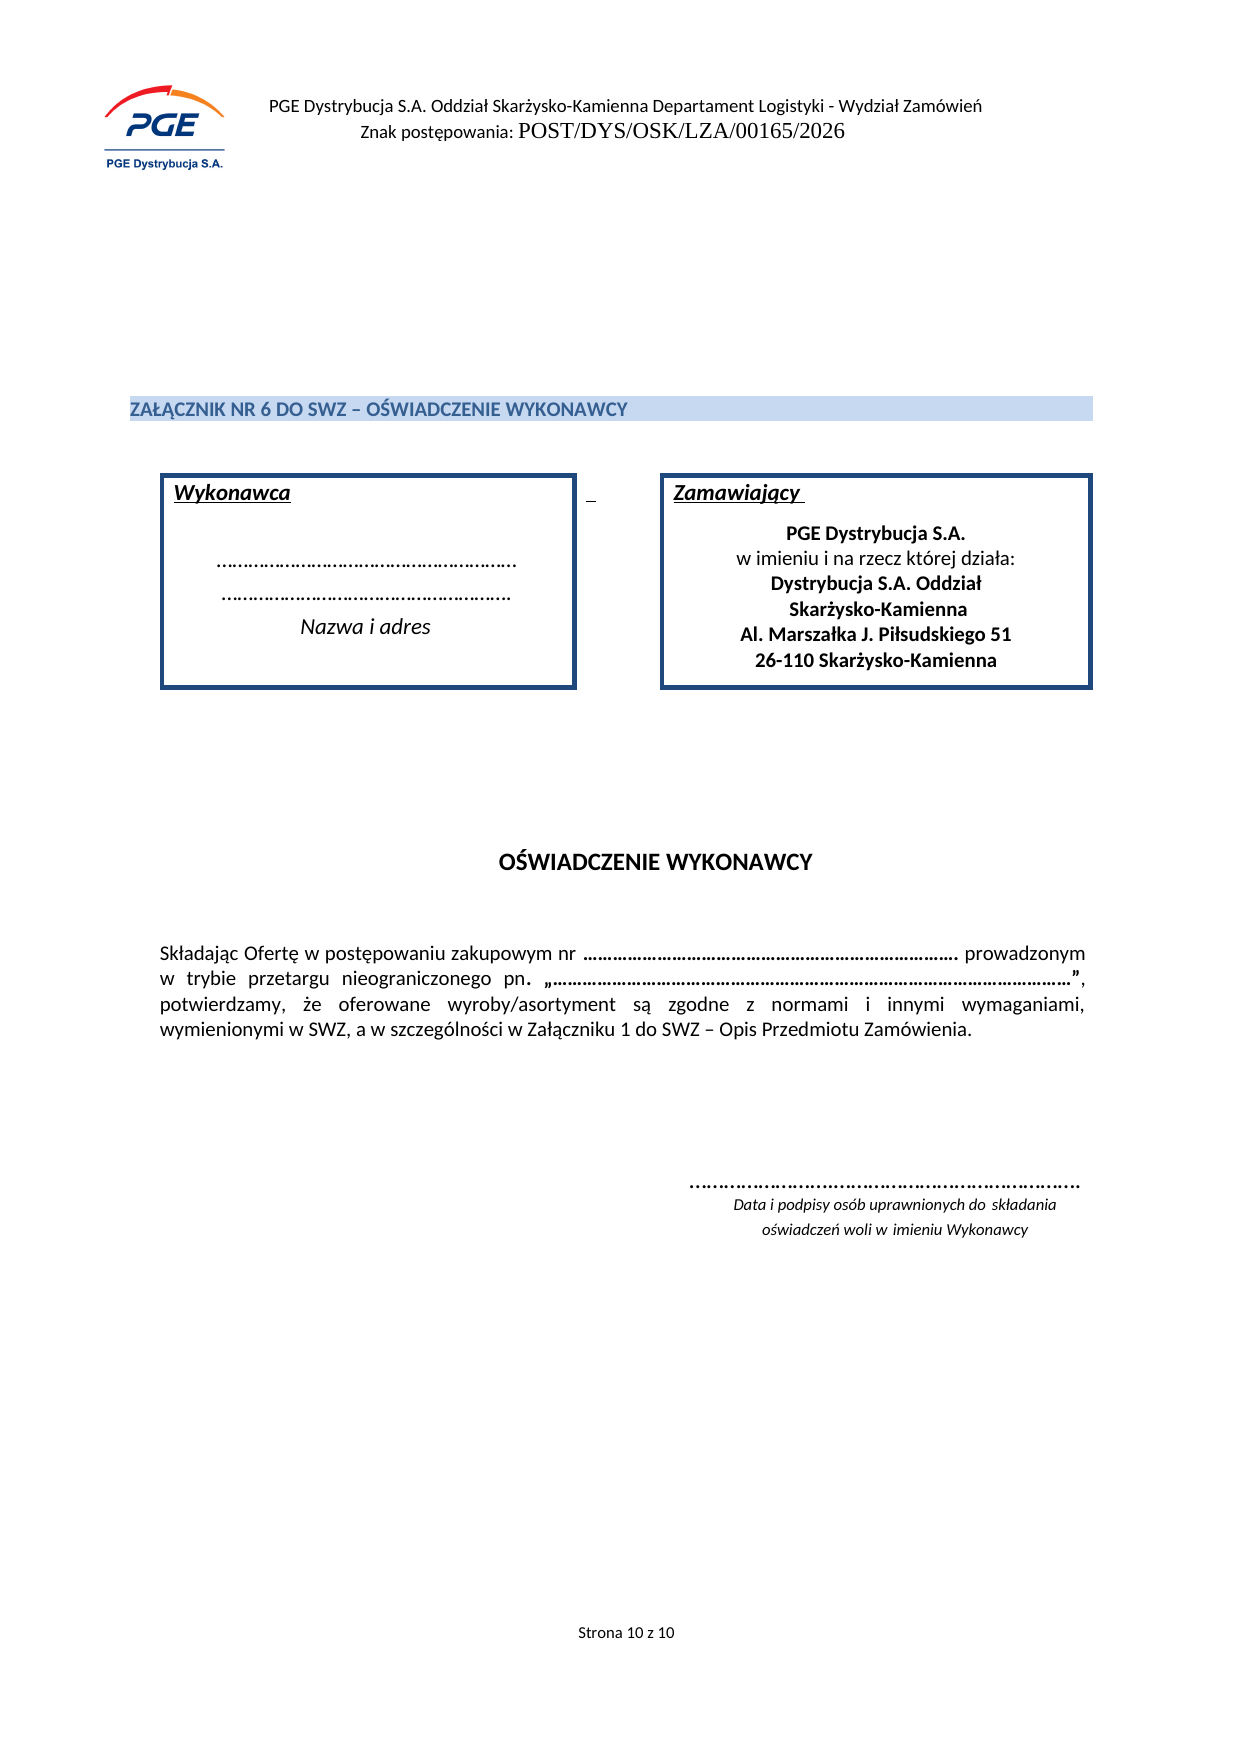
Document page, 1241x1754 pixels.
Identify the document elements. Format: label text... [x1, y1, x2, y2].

text oświadczeń woli w imieniu Wykonawcy [706, 1219, 1086, 1239]
picture [102, 84, 227, 172]
text Data i podpisy osób uprawnionych do składania [706, 1194, 1086, 1215]
subtitle ZAŁĄCZNIK NR 6 DO SWZ – OŚWIADCZENIE WYKONAWCY [130, 396, 1093, 421]
text …………………….……………………………………. [159, 1164, 1086, 1194]
text OŚWIADCZENIE WYKONAWCY [159, 846, 1093, 877]
table_header Zamawiający PGE Dystrybucja S.A. w imieniu i na rzecz której działa: Dystrybucja S.A. Oddział Skarżysko-Kamienna Al. Marszałka J. Piłsudskiego 51 26-110 Skarżysko-Kamienna [664, 478, 1088, 685]
table_header [577, 473, 660, 685]
text Składając Ofertę w postępowaniu zakupowym nr …………………………………………………………………. prowadzonym w trybie przetargu nieograniczonego pn. „……………………………………………………………………………………………”, potwierdzamy, że oferowane wyroby/asortyment są zgodne z normami i innymi wymaganiami, wymienionymi w SWZ, a w szczególności w Załączniku 1 do SWZ – Opis Przedmiotu Zamówienia. [159, 940, 1086, 1042]
table_header Wykonawca ………………………………………………… ………………………………………………. Nazwa i adres [164, 478, 572, 685]
